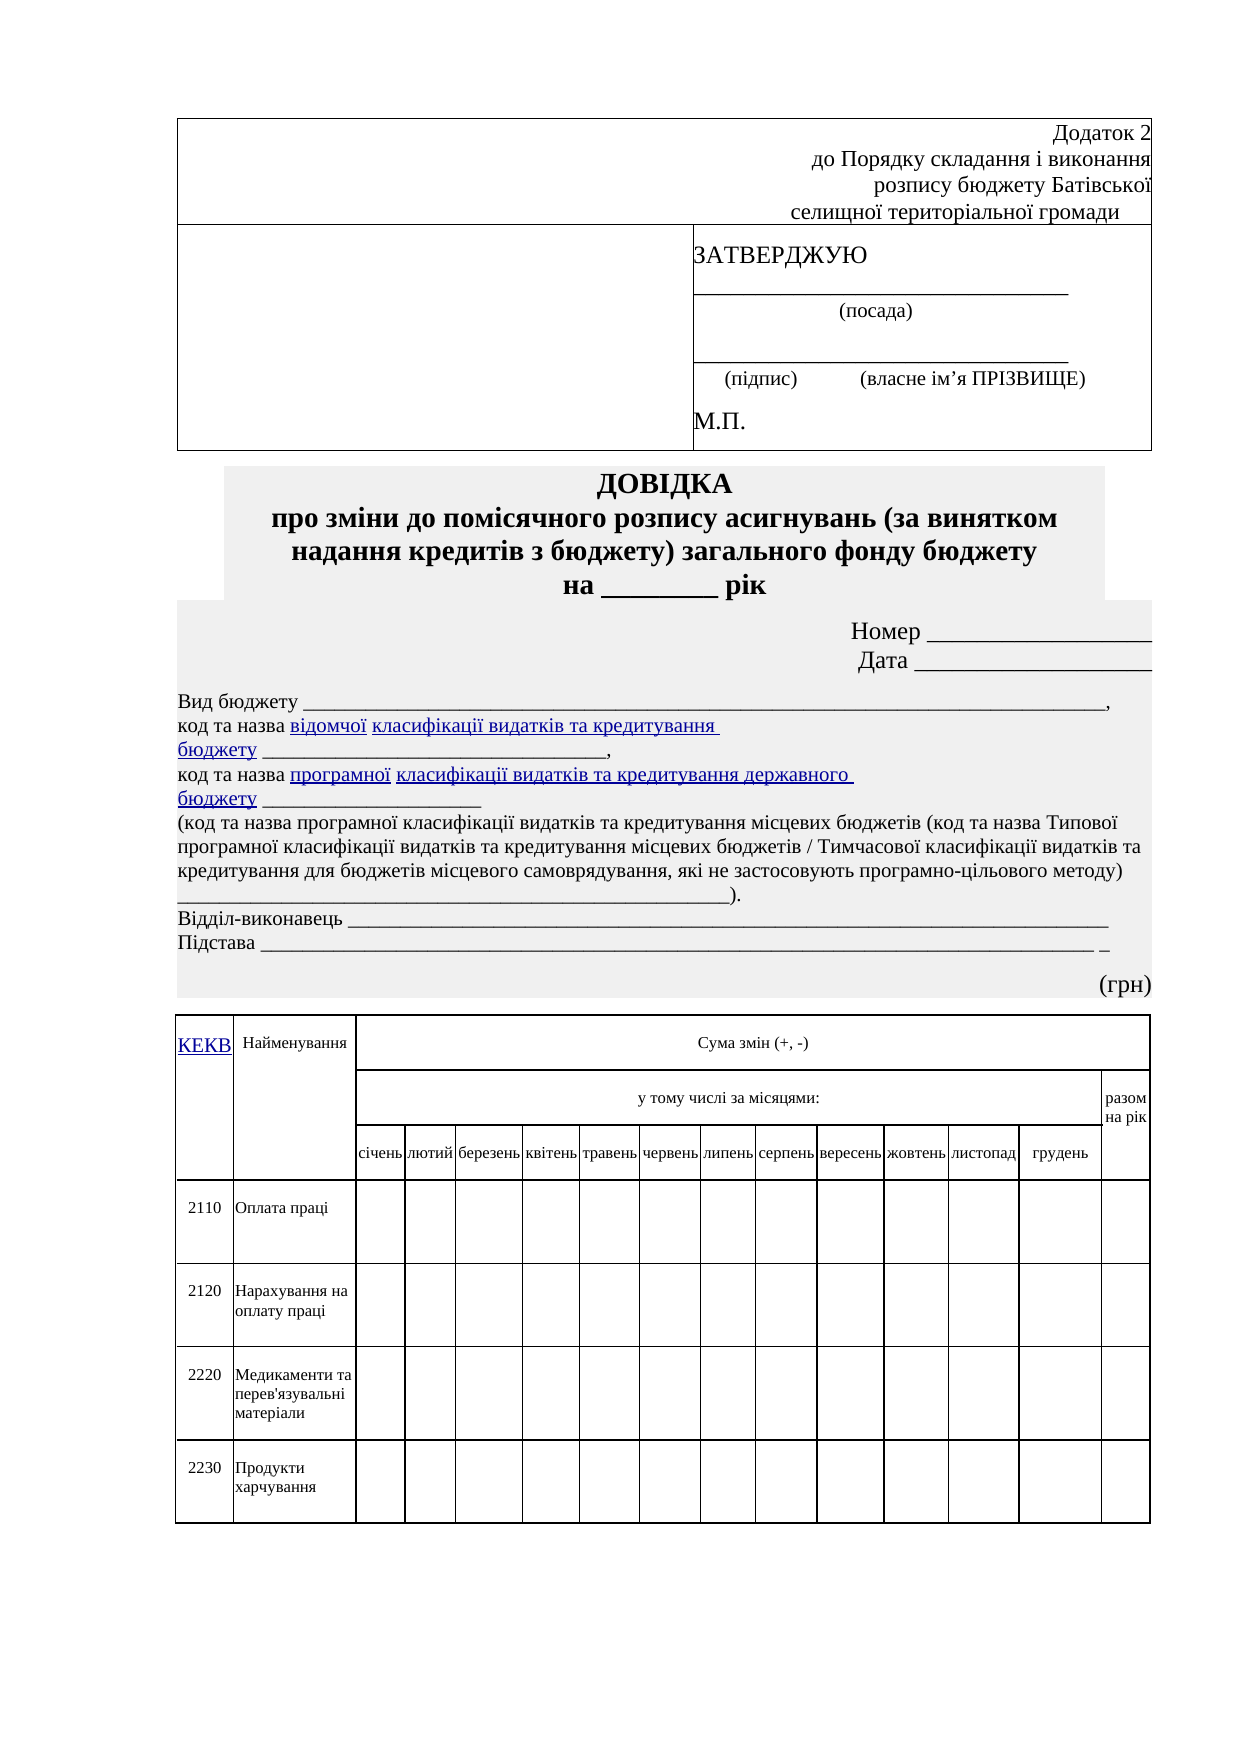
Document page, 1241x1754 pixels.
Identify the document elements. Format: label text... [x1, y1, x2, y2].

table_cell вересень [818, 1126, 883, 1179]
table_cell жовтень [885, 1126, 948, 1179]
table_cell [523, 1264, 579, 1346]
table_cell грудень [1020, 1126, 1101, 1179]
table_cell [701, 1264, 755, 1346]
table_cell [580, 1264, 639, 1346]
table_cell [818, 1181, 883, 1262]
table_cell липень [701, 1126, 755, 1179]
table_cell 2230 [176, 1440, 233, 1522]
table_cell лютий [406, 1126, 455, 1179]
table_cell [818, 1441, 883, 1522]
table_cell [818, 1347, 883, 1439]
table_cell [456, 1347, 522, 1439]
table_cell [456, 1264, 522, 1346]
table_cell [580, 1441, 639, 1522]
table_cell [756, 1441, 816, 1522]
text Вид бюджету _____________________________________________________________________________, код та назва відомчої класифікації видатків та кредитування бюджету _________________________________, код та назва програмної класифікації видатків та кредитування державного бюджету _____________________ (код та назва програмної класифікації видатків та кредитування місцевих бюджетів (код та назва Типової програмної класифікації видатків та кредитування місцевих бюджетів / Тимчасової класифікації видатків та кредитування для бюджетів місцевого самоврядування, які не застосовують програмно-цільового методу) _____________________________________________________). Відділ-виконавець _________________________________________________________________________ Підстава ________________________________________________________________________________ _ [177, 689, 1152, 954]
text Номер __________________ Дата ___________________ [177, 616, 1152, 674]
table_cell [1102, 1347, 1149, 1439]
table_cell [1102, 1181, 1149, 1262]
table_cell [885, 1181, 948, 1262]
table_cell серпень [756, 1126, 816, 1179]
table_cell [640, 1264, 700, 1346]
table_cell 2220 [176, 1347, 233, 1439]
table_cell [640, 1181, 700, 1262]
table_cell [357, 1264, 404, 1346]
table_cell у тому числі за місяцями: [357, 1071, 1101, 1124]
table_header Сума змін (+, -) [357, 1016, 1149, 1069]
table_cell червень [640, 1126, 700, 1179]
table_cell січень [357, 1126, 404, 1179]
table_cell Нарахування на оплату праці [234, 1264, 355, 1346]
table_cell [406, 1264, 455, 1346]
table_cell [885, 1441, 948, 1522]
table_cell 2120 [176, 1264, 233, 1346]
table_cell ЗАТВЕРДЖУЮ ______________________________ (посада) ______________________________ (підпис) (власне ім’я ПРІЗВИЩЕ) М.П. [694, 225, 1151, 450]
table_cell [949, 1264, 1018, 1346]
table_cell [1020, 1347, 1101, 1439]
table_cell Оплата праці [234, 1181, 355, 1262]
table_cell [178, 225, 693, 450]
table_cell [885, 1347, 948, 1439]
table_cell [818, 1264, 883, 1346]
table_cell [949, 1181, 1018, 1262]
table_cell [756, 1264, 816, 1346]
table_cell [949, 1347, 1018, 1439]
table_cell [640, 1441, 700, 1522]
table_header Найменування [234, 1016, 355, 1179]
table_cell [1102, 1264, 1149, 1346]
table_cell березень [456, 1126, 522, 1179]
table_cell [949, 1441, 1018, 1522]
table_cell [1020, 1181, 1101, 1262]
table_cell [1020, 1441, 1101, 1522]
table_cell [456, 1441, 522, 1522]
table_cell [756, 1347, 816, 1439]
text ДОВІДКА про зміни до помісячного розпису асигнувань (за винятком надання кредитів з бюджету) загального фонду бюджету на ________ рік [224, 466, 1105, 601]
table_cell Медикаменти та перев'язувальні матеріали [234, 1347, 355, 1439]
table_cell квітень [523, 1126, 579, 1179]
table_cell листопад [949, 1126, 1018, 1179]
table_cell [1102, 1441, 1149, 1522]
text (грн) [177, 969, 1152, 998]
table_cell [406, 1441, 455, 1522]
table_cell [406, 1181, 455, 1262]
table_cell [640, 1347, 700, 1439]
table_cell травень [580, 1126, 639, 1179]
table_cell разом на рік [1102, 1071, 1149, 1179]
table_cell [406, 1347, 455, 1439]
table_cell [701, 1181, 755, 1262]
table_cell [580, 1181, 639, 1262]
table_cell [885, 1264, 948, 1346]
table_cell [756, 1181, 816, 1262]
table_cell [523, 1347, 579, 1439]
table_cell [580, 1347, 639, 1439]
table_cell [701, 1347, 755, 1439]
table_header Додаток 2 до Порядку складання і виконання розпису бюджету Батівської селищної територіальної громади [178, 119, 1151, 224]
table_cell [357, 1441, 404, 1522]
table_cell [357, 1181, 404, 1262]
table_cell [456, 1181, 522, 1262]
table_cell [357, 1347, 404, 1439]
table_cell [1020, 1264, 1101, 1346]
table_cell Продукти харчування [234, 1441, 355, 1522]
table_header КЕКВ [176, 1016, 233, 1179]
table_cell [701, 1441, 755, 1522]
table_cell 2110 [176, 1180, 233, 1262]
table_cell [523, 1441, 579, 1522]
table_cell [523, 1181, 579, 1262]
